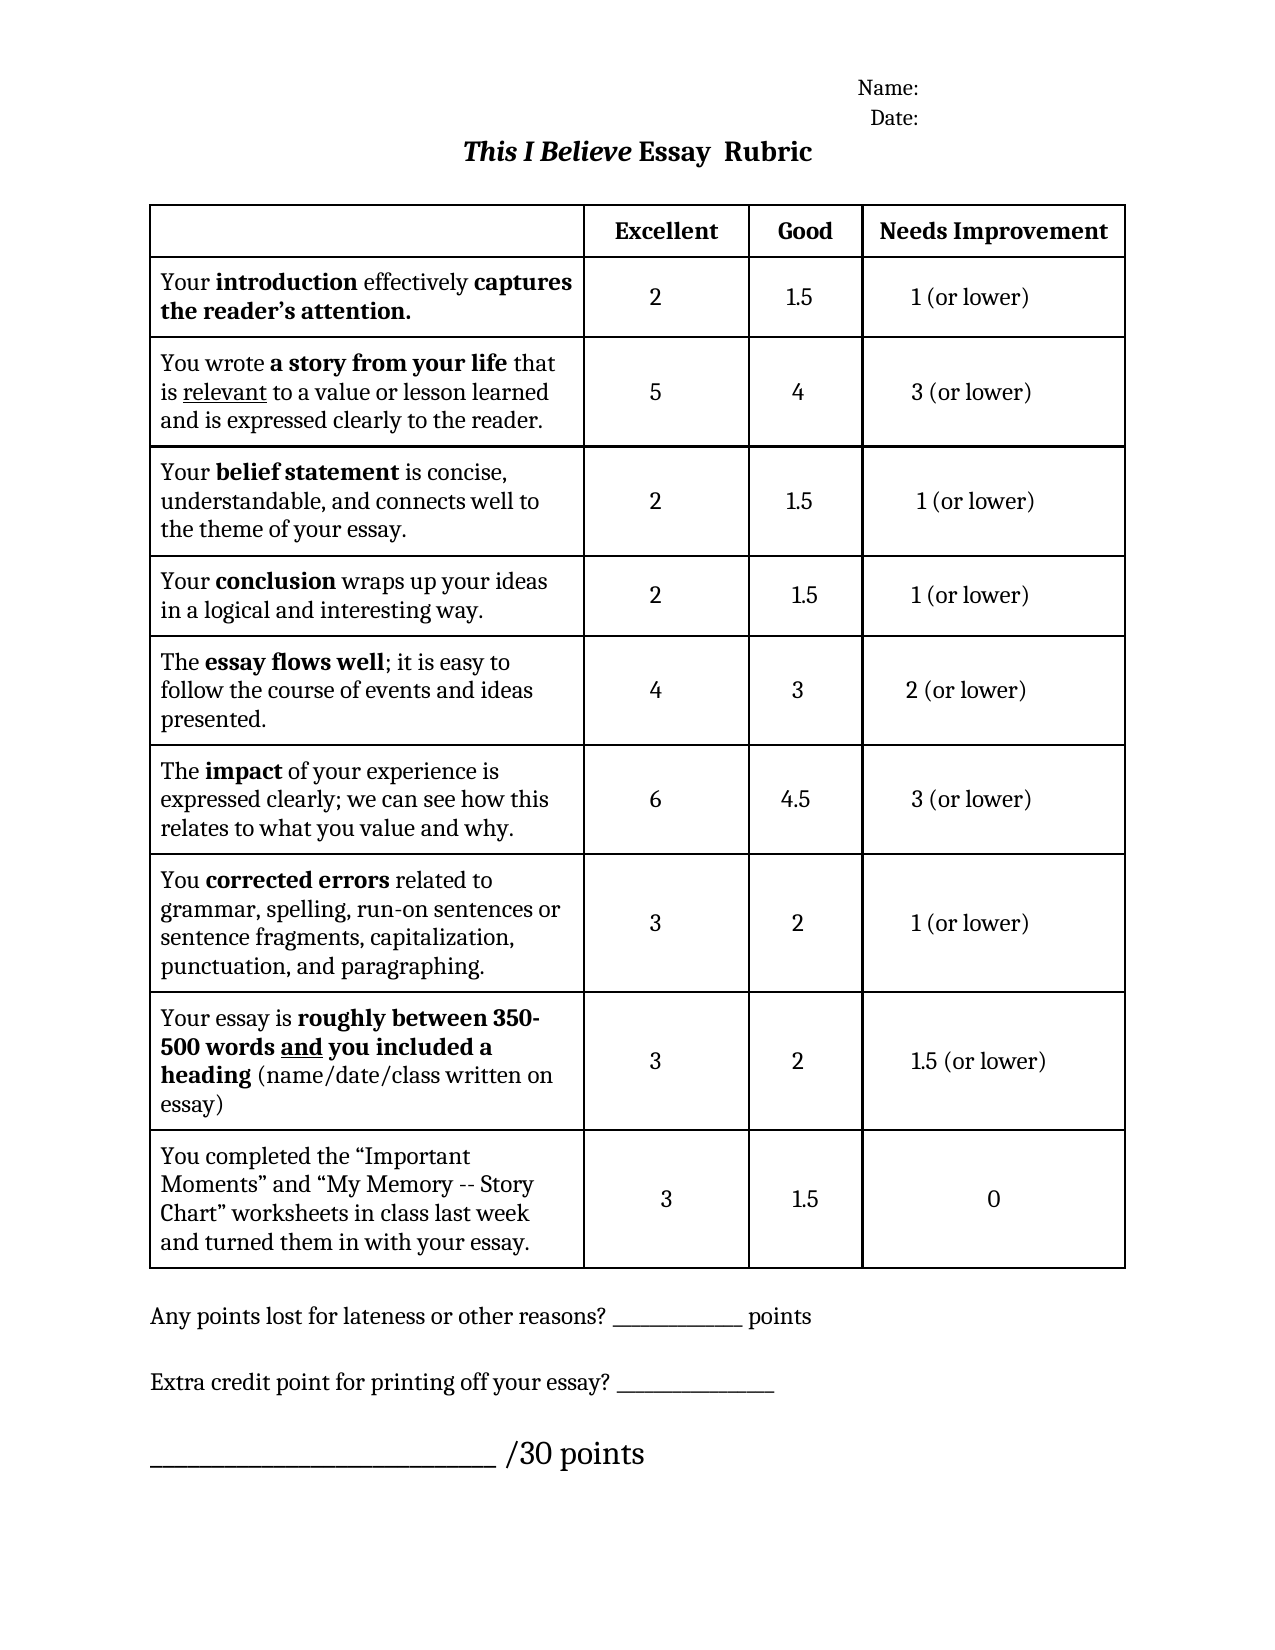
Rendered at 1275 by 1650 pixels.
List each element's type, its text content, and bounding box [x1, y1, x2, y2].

table_cell 1 (or lower) [864, 855, 1124, 991]
table_header Good [750, 206, 861, 256]
table_cell 2 [585, 557, 748, 635]
table_cell 3 [585, 1131, 748, 1267]
text Name: [150, 75, 919, 101]
table_cell 1.5 [750, 1131, 861, 1267]
table_cell The essay flows well; it is easy to follow the course of events and ideas presented. [151, 637, 583, 744]
table_cell 3 [585, 855, 748, 991]
table_cell 4 [585, 637, 748, 744]
table_cell 1.5 [750, 557, 861, 635]
table_cell 6 [585, 746, 748, 853]
table_cell Your introduction effectively captures the reader’s attention. [151, 258, 583, 336]
table_cell 3 [750, 637, 861, 744]
table_cell 5 [585, 338, 748, 445]
table_cell 3 [585, 993, 748, 1129]
text This I Believe Essay Rubric [150, 135, 1125, 169]
table_cell 1.5 (or lower) [864, 993, 1124, 1129]
table_cell 1.5 [750, 448, 861, 554]
table_cell 4 [750, 338, 861, 445]
table_header Needs Improvement [864, 206, 1124, 256]
table_cell The impact of your experience is expressed clearly; we can see how this relates to what you value and why. [151, 746, 583, 853]
text Extra credit point for printing off your essay? _________________ [150, 1368, 1125, 1397]
table_cell 2 (or lower) [864, 637, 1124, 744]
table_cell 3 (or lower) [864, 338, 1124, 445]
table_cell 2 [750, 855, 861, 991]
table_cell You wrote a story from your life that is relevant to a value or lesson learned and is expressed clearly to the reader. [151, 338, 583, 445]
table_cell You completed the “Important Moments” and “My Memory -- Story Chart” worksheets in class last week and turned them in with your essay. [151, 1131, 583, 1267]
table_header Excellent [585, 206, 748, 256]
text Date: [150, 105, 919, 132]
table_cell 2 [585, 448, 748, 554]
table_cell 2 [750, 993, 861, 1129]
table_cell 3 (or lower) [864, 746, 1124, 853]
table_cell 1 (or lower) [864, 448, 1124, 554]
table_cell Your essay is roughly between 350-500 words and you included a heading (name/date/class written on essay) [151, 993, 583, 1129]
text ____________________________ /30 points [150, 1434, 1125, 1473]
table_cell 1 (or lower) [864, 557, 1124, 635]
table_cell Your conclusion wraps up your ideas in a logical and interesting way. [151, 557, 583, 635]
table_cell 2 [585, 258, 748, 336]
table_cell 4.5 [750, 746, 861, 853]
table_header [151, 206, 583, 256]
table_cell 1 (or lower) [864, 258, 1124, 336]
table_cell Your belief statement is concise, understandable, and connects well to the theme of your essay. [151, 448, 583, 554]
table_cell You corrected errors related to grammar, spelling, run-on sentences or sentence fragments, capitalization, punctuation, and paragraphing. [151, 855, 583, 991]
table_cell 0 [864, 1131, 1124, 1267]
table_cell 1.5 [750, 258, 861, 336]
text Any points lost for lateness or other reasons? ______________ points [150, 1302, 1125, 1331]
